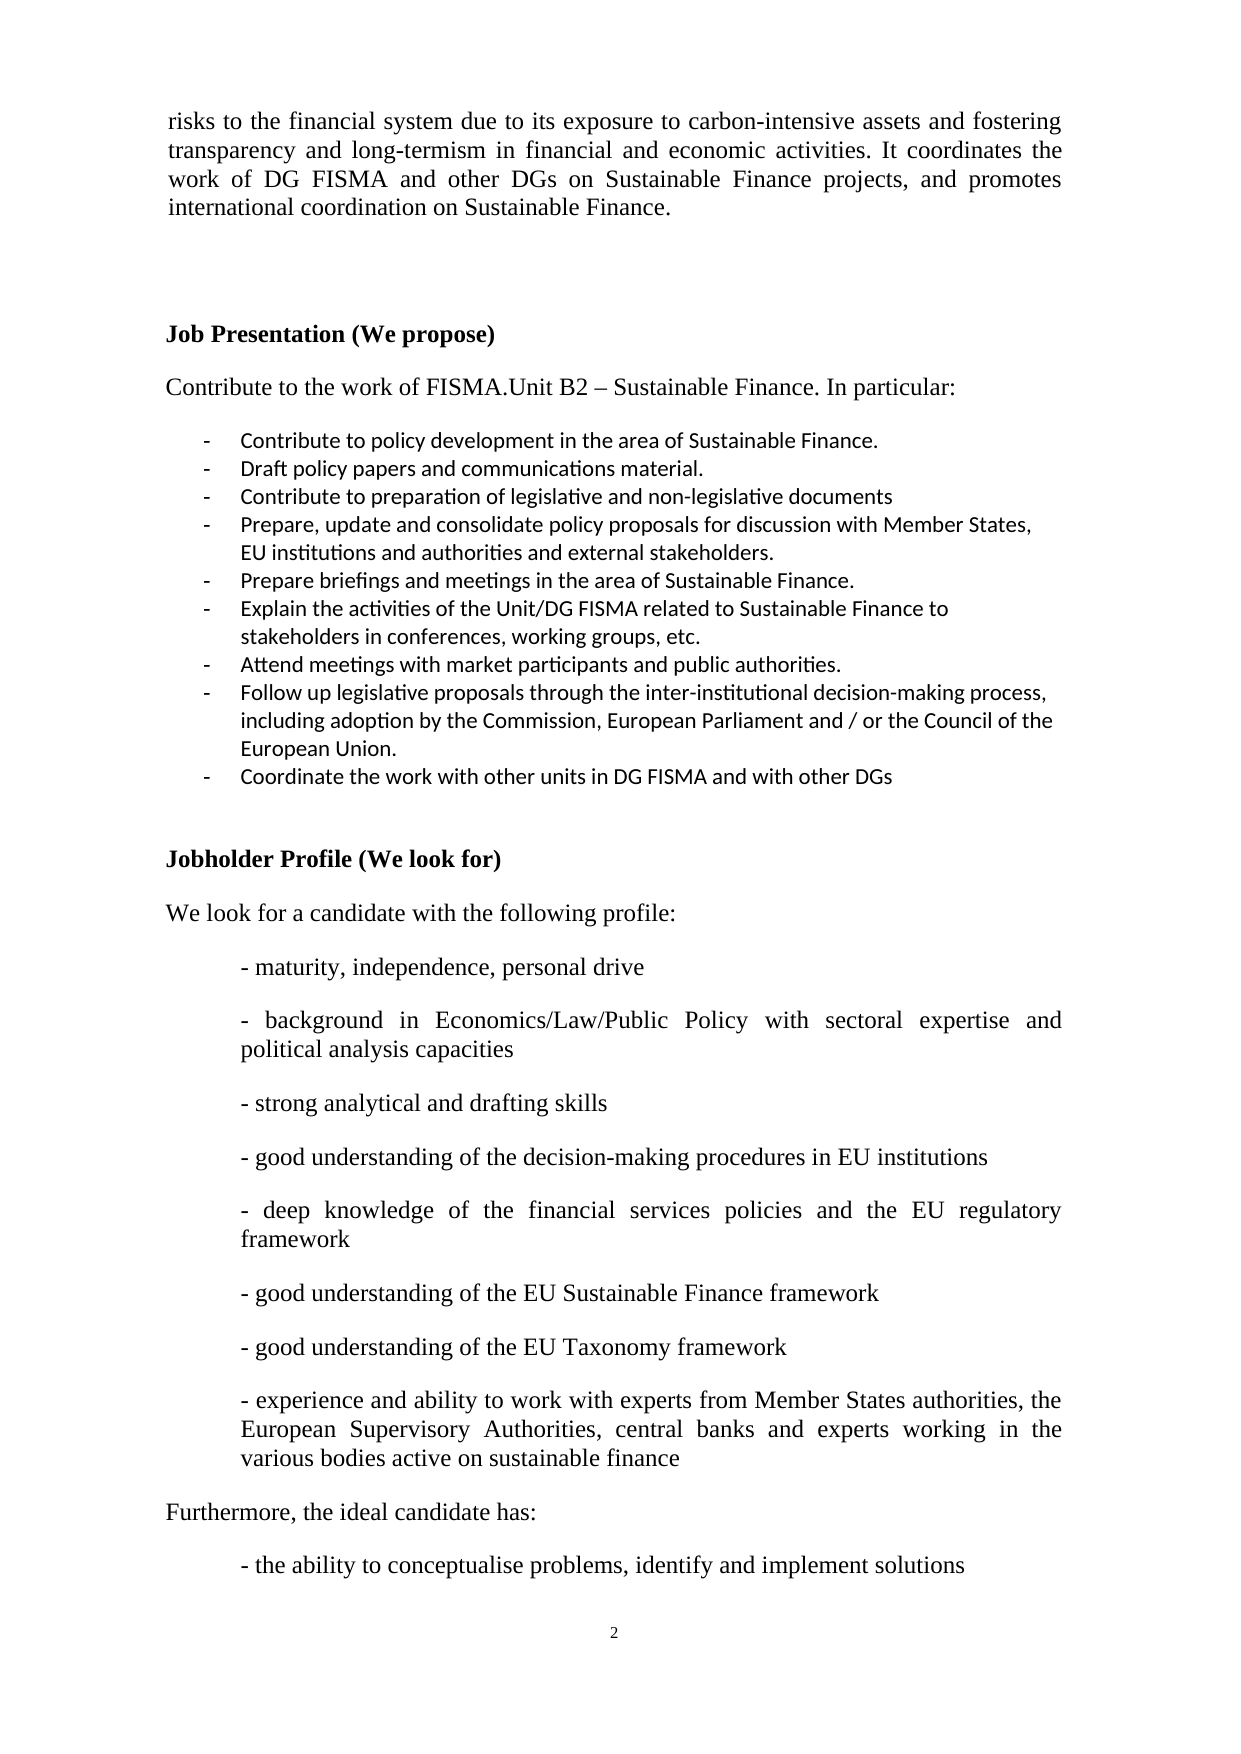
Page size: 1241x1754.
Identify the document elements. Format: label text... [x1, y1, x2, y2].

list Jobholder Profile (We look for) [165, 844, 1063, 873]
list Job Presentation (We propose) [165, 319, 1063, 347]
